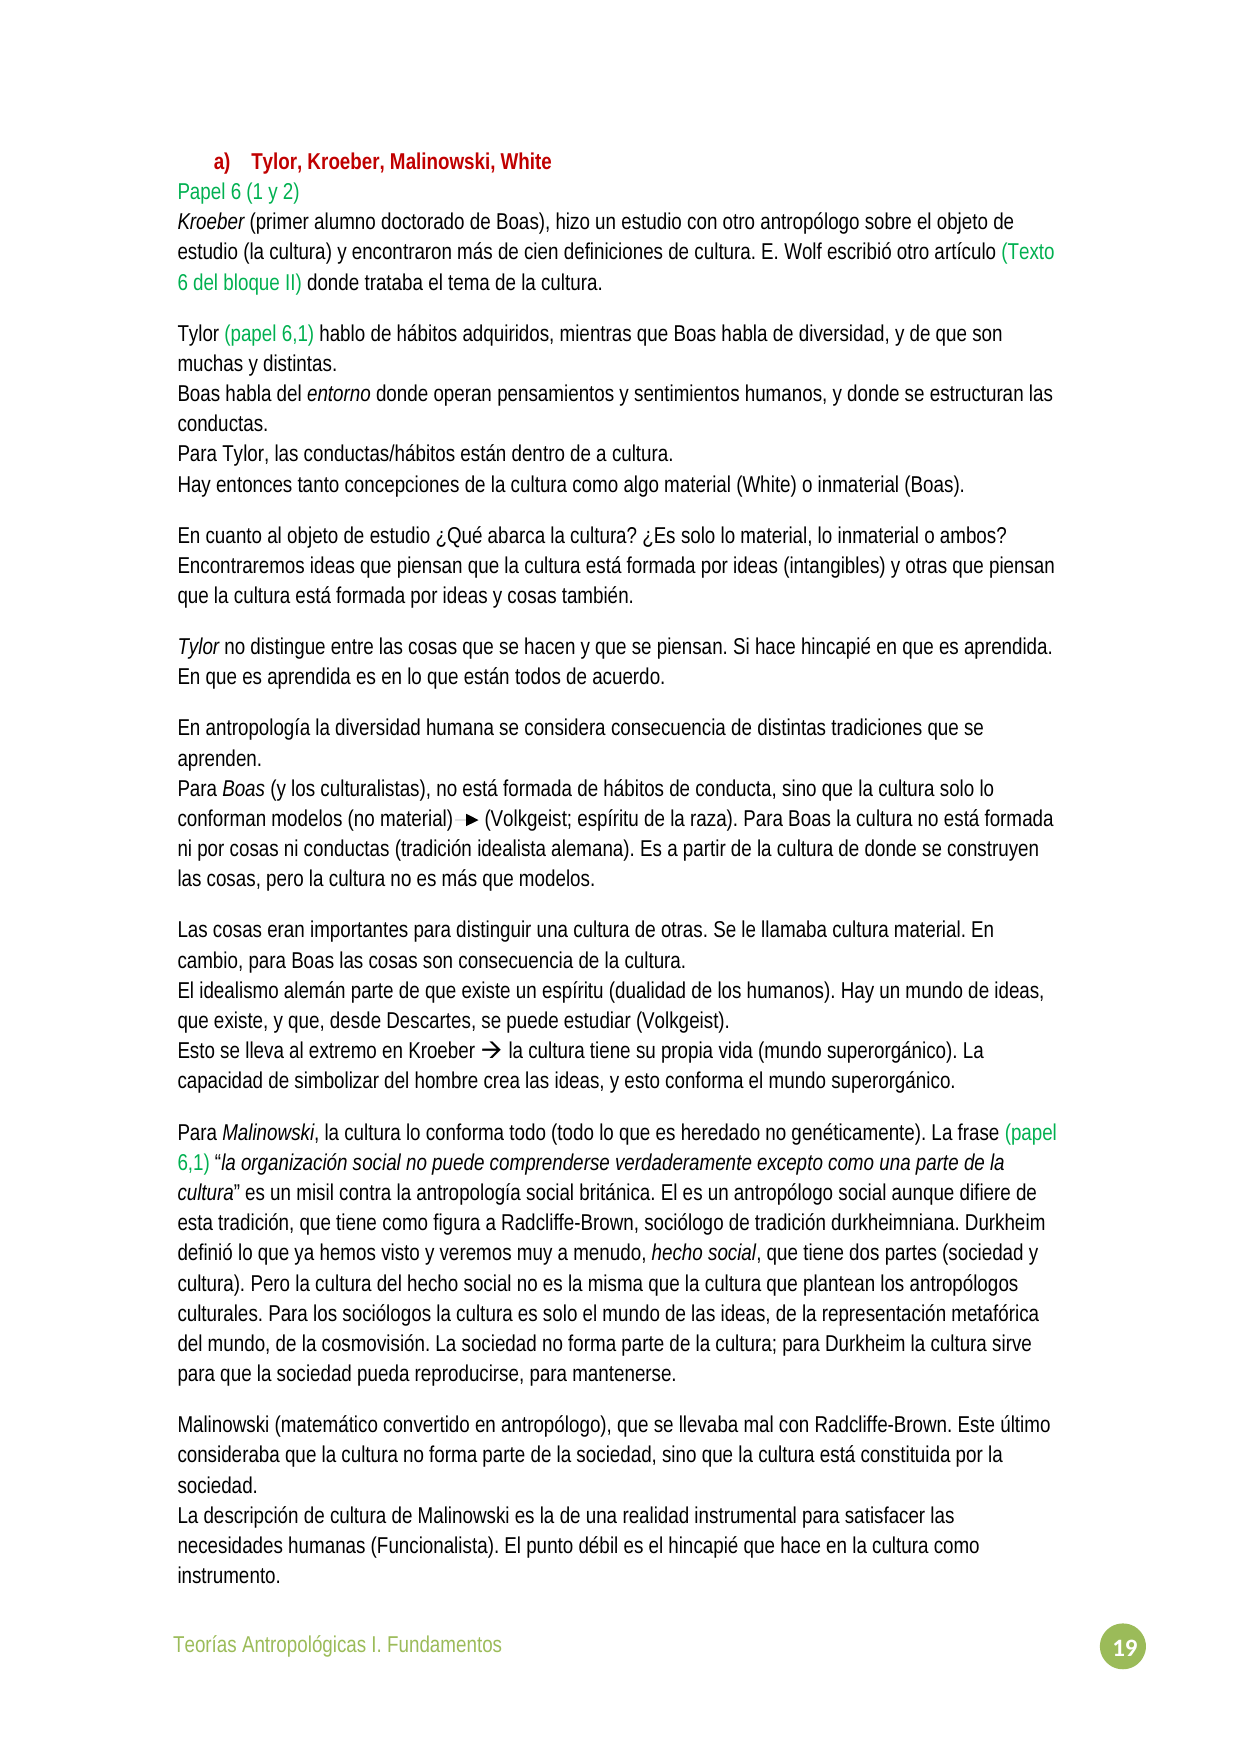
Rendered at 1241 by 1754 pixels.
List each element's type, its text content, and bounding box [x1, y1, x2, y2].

text El idealismo alemán parte de que existe un espíritu (dualidad de los humanos). Hay un mundo de ideas, que existe, y que, desde Descartes, se puede estudiar (Volkgeist). [177, 977, 1063, 1033]
text Las cosas eran importantes para distinguir una cultura de otras. Se le llamaba cultura material. En cambio, para Boas las cosas son consecuencia de la cultura. [177, 916, 1063, 973]
text Esto se lleva al extremo en Kroeber la cultura tiene su propia vida (mundo superorgánico). La capacidad de simbolizar del hombre crea las ideas, y esto conforma el mundo superorgánico. [177, 1037, 1063, 1094]
text Tylor (papel 6,1) hablo de hábitos adquiridos, mientras que Boas habla de diversidad, y de que son muchas y distintas. [177, 319, 1063, 376]
text En que es aprendida es en lo que están todos de acuerdo. [177, 663, 1063, 689]
list Tylor, Kroeber, Malinowski, White [213, 148, 1063, 174]
text Para Tylor, las conductas/hábitos están dentro de a cultura. [177, 440, 1063, 467]
text Encontraremos ideas que piensan que la cultura está formada por ideas (intangibles) y otras que piensan que la cultura está formada por ideas y cosas también. [177, 552, 1063, 608]
text En antropología la diversidad humana se considera consecuencia de distintas tradiciones que se aprenden. [177, 714, 1063, 771]
text La descripción de cultura de Malinowski es la de una realidad instrumental para satisfacer las necesidades humanas (Funcionalista). El punto débil es el hincapié que hace en la cultura como instrumento. [177, 1502, 1063, 1588]
text Boas habla del entorno donde operan pensamientos y sentimientos humanos, y donde se estructuran las conductas. [177, 380, 1063, 436]
text Tylor no distingue entre las cosas que se hacen y que se piensan. Si hace hincapié en que es aprendida. [177, 633, 1063, 659]
text Kroeber (primer alumno doctorado de Boas), hizo un estudio con otro antropólogo sobre el objeto de estudio (la cultura) y encontraron más de cien definiciones de cultura. E. Wolf escribió otro artículo (Texto 6 del bloque II) donde trataba el tema de la cultura. [177, 208, 1063, 295]
text Hay entonces tanto concepciones de la cultura como algo material (White) o inmaterial (Boas). [177, 471, 1063, 497]
text Para Boas (y los culturalistas), no está formada de hábitos de conducta, sino que la cultura solo lo conforman modelos (no material) (Volkgeist; espíritu de la raza). Para Boas la cultura no está formada ni por cosas ni conductas (tradición idealista alemana). Es a partir de la cultura de donde se construyen las cosas, pero la cultura no es más que modelos. [177, 775, 1063, 892]
text Papel 6 (1 y 2) [177, 178, 1063, 204]
text En cuanto al objeto de estudio ¿Qué abarca la cultura? ¿Es solo lo material, lo inmaterial o ambos? [177, 522, 1063, 548]
text Malinowski (matemático convertido en antropólogo), que se llevaba mal con Radcliffe-Brown. Este último consideraba que la cultura no forma parte de la sociedad, sino que la cultura está constituida por la sociedad. [177, 1411, 1063, 1498]
text Para Malinowski, la cultura lo conforma todo (todo lo que es heredado no genéticamente). La frase (papel 6,1) “la organización social no puede comprenderse verdaderamente excepto como una parte de la cultura” es un misil contra la antropología social británica. El es un antropólogo social aunque difiere de esta tradición, que tiene como figura a Radcliffe-Brown, sociólogo de tradición durkheimniana. Durkheim definió lo que ya hemos visto y veremos muy a menudo, hecho social, que tiene dos partes (sociedad y cultura). Pero la cultura del hecho social no es la misma que la cultura que plantean los antropólogos culturales. Para los sociólogos la cultura es solo el mundo de las ideas, de la representación metafórica del mundo, de la cosmovisión. La sociedad no forma parte de la cultura; para Durkheim la cultura sirve para que la sociedad pueda reproducirse, para mantenerse. [177, 1118, 1063, 1386]
